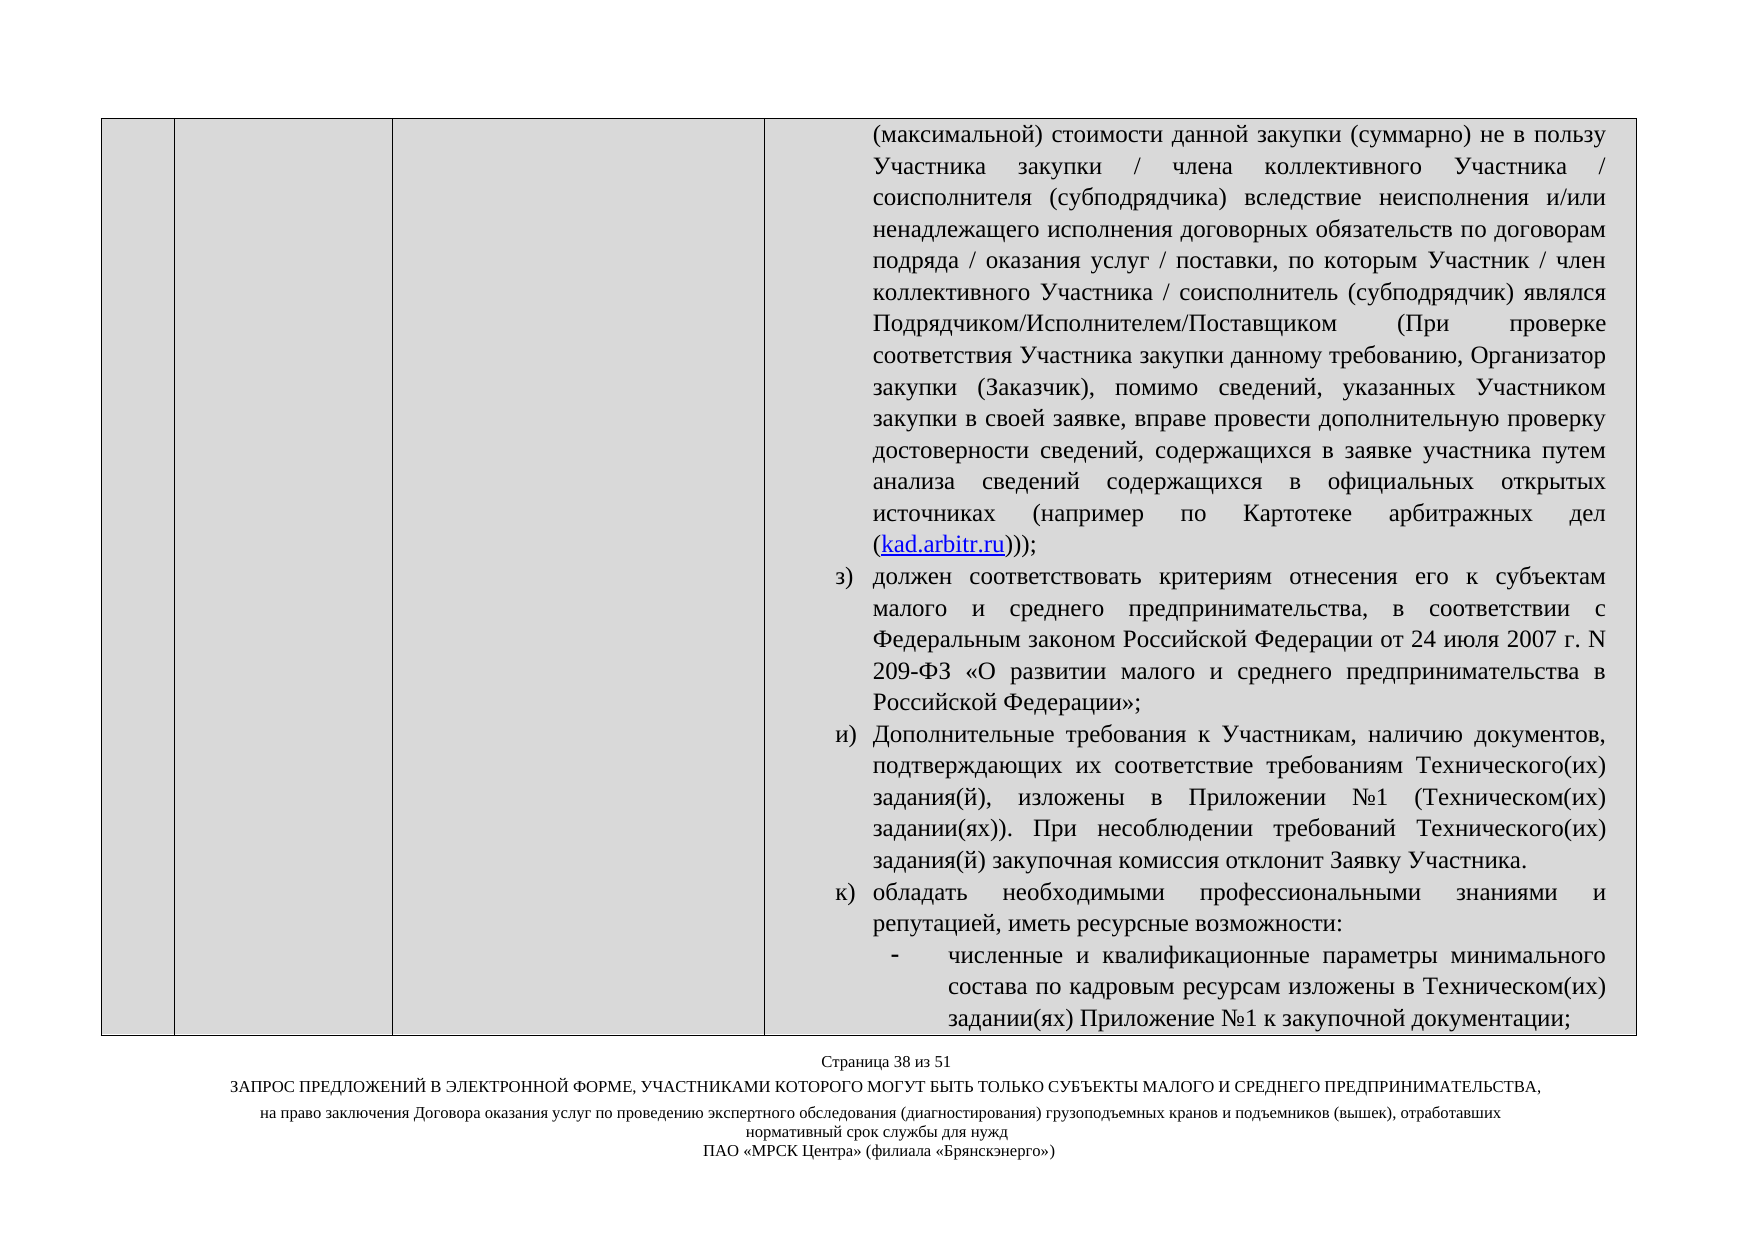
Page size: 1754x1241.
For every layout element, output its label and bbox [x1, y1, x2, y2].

table_cell [102, 119, 174, 1034]
table_cell [175, 119, 392, 1034]
table_cell [393, 119, 764, 1034]
table_cell [765, 119, 1636, 1034]
